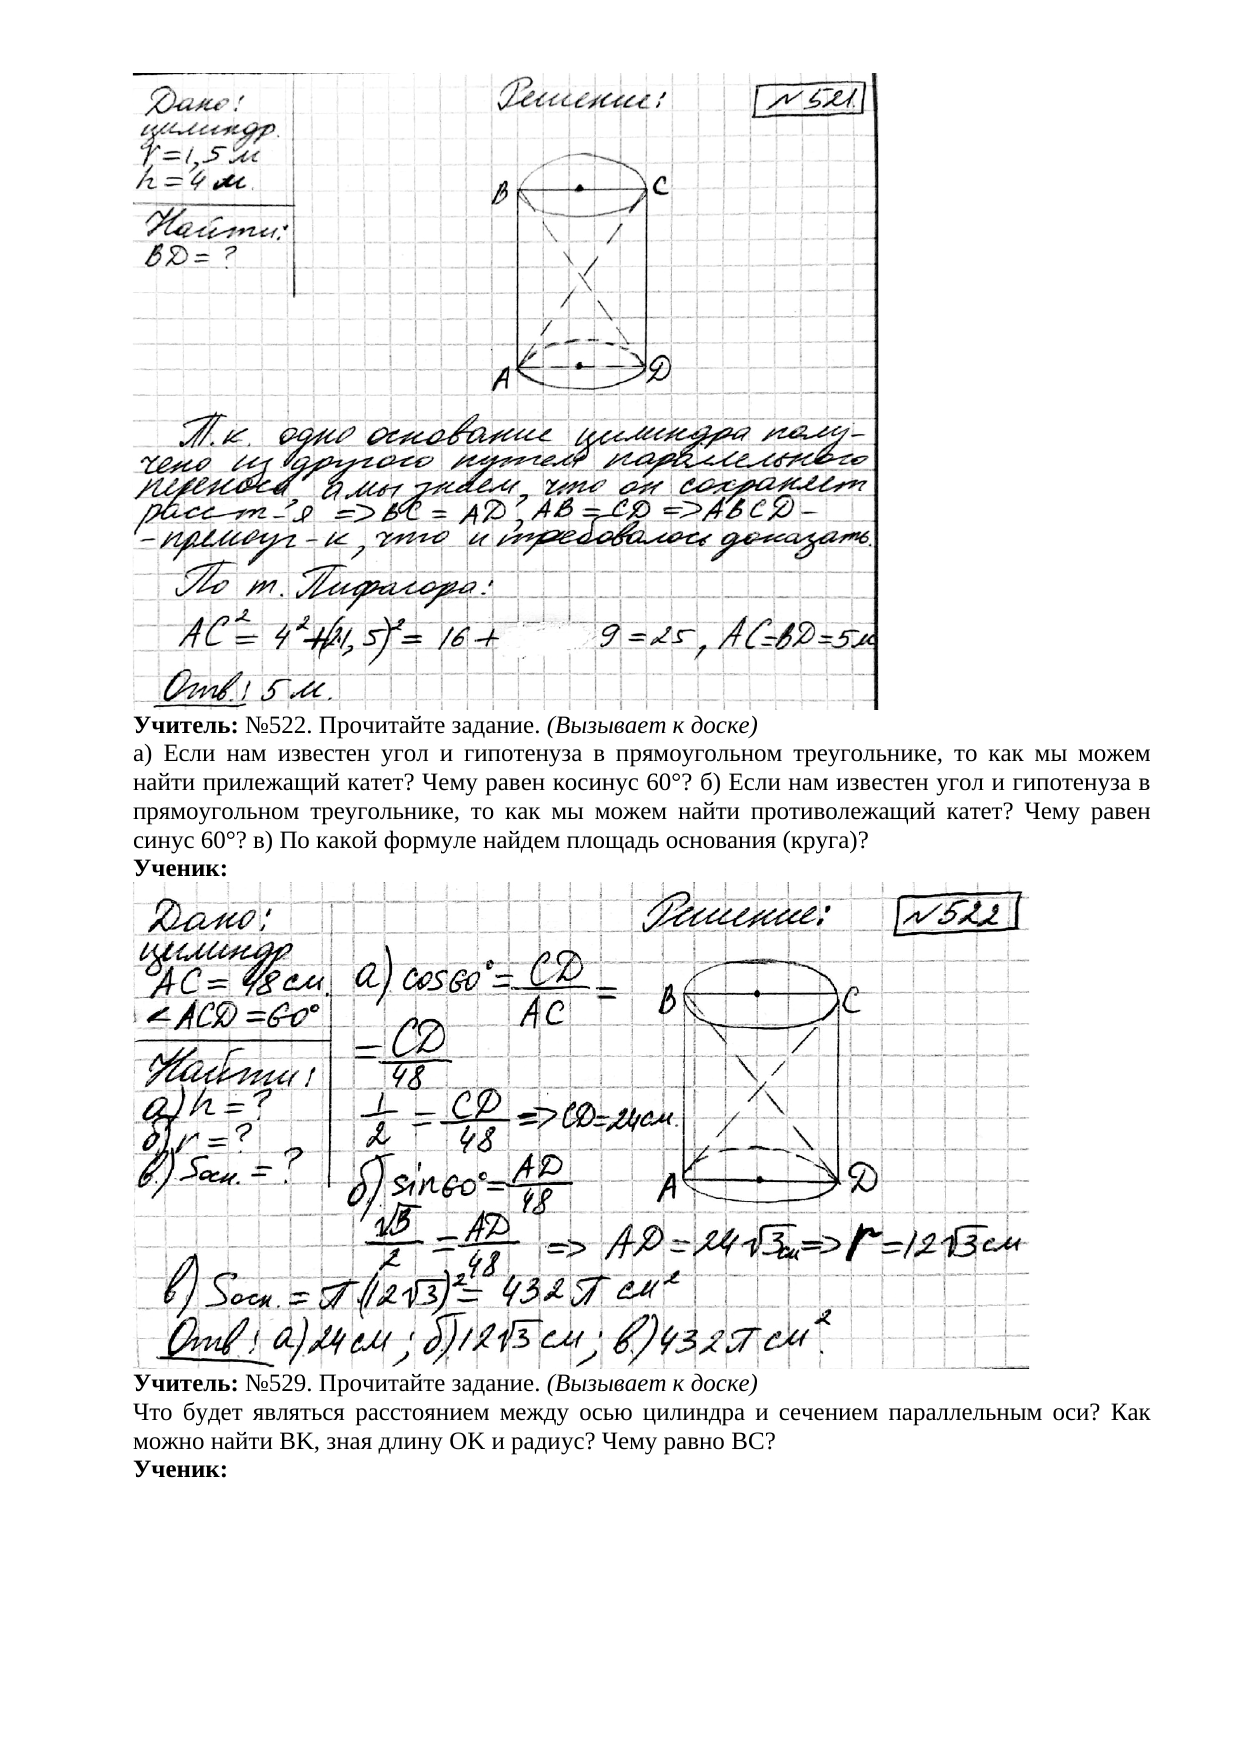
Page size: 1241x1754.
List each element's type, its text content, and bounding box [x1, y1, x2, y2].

picture [132, 882, 1030, 1369]
list Учитель: №529. Прочитайте задание. (Вызывает к доске) [133, 1368, 1152, 1397]
list а) Если нам известен угол и гипотенуза в прямоугольном треугольнике, то как мы можем найти прилежащий катет? Чему равен косинус 60°? б) Если нам известен угол и гипотенуза в прямоугольном треугольнике, то как мы можем найти противолежащий катет? Чему равен синус 60°? в) По какой формуле найдем площадь основания (круга)? [133, 738, 1152, 853]
list Ученик: [133, 853, 1152, 882]
list Что будет являться расстоянием между осью цилиндра и сечением параллельным оси? Как можно найти BK, зная длину OK и радиус? Чему равно BC? [133, 1397, 1152, 1454]
list Учитель: №522. Прочитайте задание. (Вызывает к доске) [133, 710, 1152, 738]
picture [132, 73, 879, 710]
list Ученик: [133, 1454, 1152, 1483]
